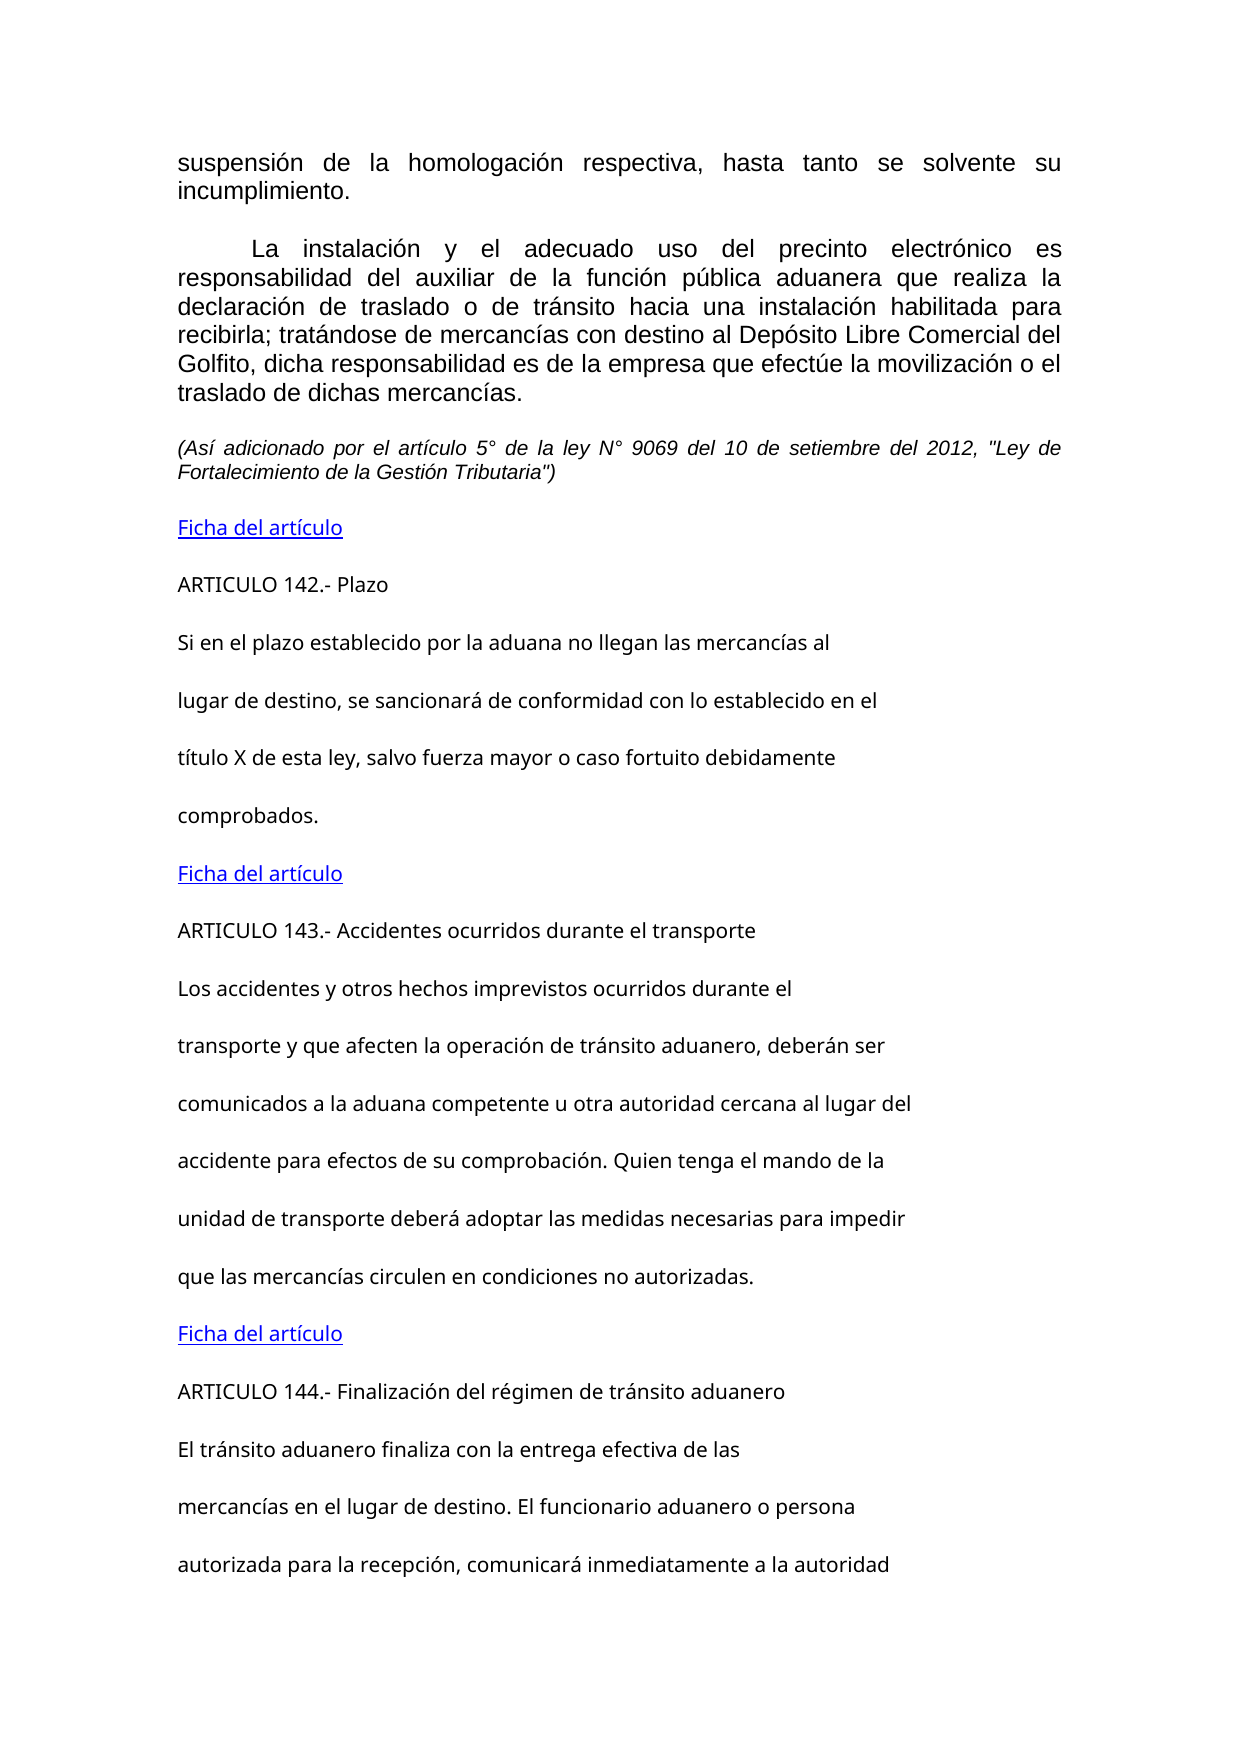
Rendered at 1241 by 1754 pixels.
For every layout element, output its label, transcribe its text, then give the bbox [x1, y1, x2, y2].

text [177, 148, 1063, 205]
text Ficha del artículo [177, 1319, 1063, 1348]
text lugar de destino, se sancionará de conformidad con lo establecido en el [177, 686, 1063, 714]
text mercancías en el lugar de destino. El funcionario aduanero o persona [177, 1492, 1063, 1521]
text transporte y que afecten la operación de tránsito aduanero, deberán ser [177, 1031, 1063, 1060]
text La instalación y el adecuado uso del precinto electrónico es responsabilidad del auxiliar de la función pública aduanera que realiza la declaración de traslado o de tránsito hacia una instalación habilitada para recibirla; tratándose de mercancías con destino al Depósito Libre Comercial del Golfito, dicha responsabilidad es de la empresa que efectúe la movilización o el traslado de dichas mercancías. [177, 234, 1063, 407]
text comprobados. [177, 801, 1063, 829]
text Los accidentes y otros hechos imprevistos ocurridos durante el [177, 974, 1063, 1002]
text comunicados a la aduana competente u otra autoridad cercana al lugar del [177, 1089, 1063, 1117]
text Ficha del artículo [177, 513, 1063, 541]
text ARTICULO 142.- Plazo [177, 571, 1063, 599]
text que las mercancías circulen en condiciones no autorizadas. [177, 1262, 1063, 1290]
text unidad de transporte deberá adoptar las medidas necesarias para impedir [177, 1204, 1063, 1233]
text título X de esta ley, salvo fuerza mayor o caso fortuito debidamente [177, 743, 1063, 772]
text (Así adicionado por el artículo 5° de la ley N° 9069 del 10 de setiembre del 2012, "Ley de Fortalecimiento de la Gestión Tributaria") [177, 436, 1063, 484]
text accidente para efectos de su comprobación. Quien tenga el mando de la [177, 1147, 1063, 1175]
text ARTICULO 144.- Finalización del régimen de tránsito aduanero [177, 1377, 1063, 1406]
text El tránsito aduanero finaliza con la entrega efectiva de las [177, 1435, 1063, 1463]
text Ficha del artículo [177, 859, 1063, 887]
text Si en el plazo establecido por la aduana no llegan las mercancías al [177, 628, 1063, 657]
text autorizada para la recepción, comunicará inmediatamente a la autoridad [177, 1550, 1063, 1578]
text ARTICULO 143.- Accidentes ocurridos durante el transporte [177, 916, 1063, 945]
